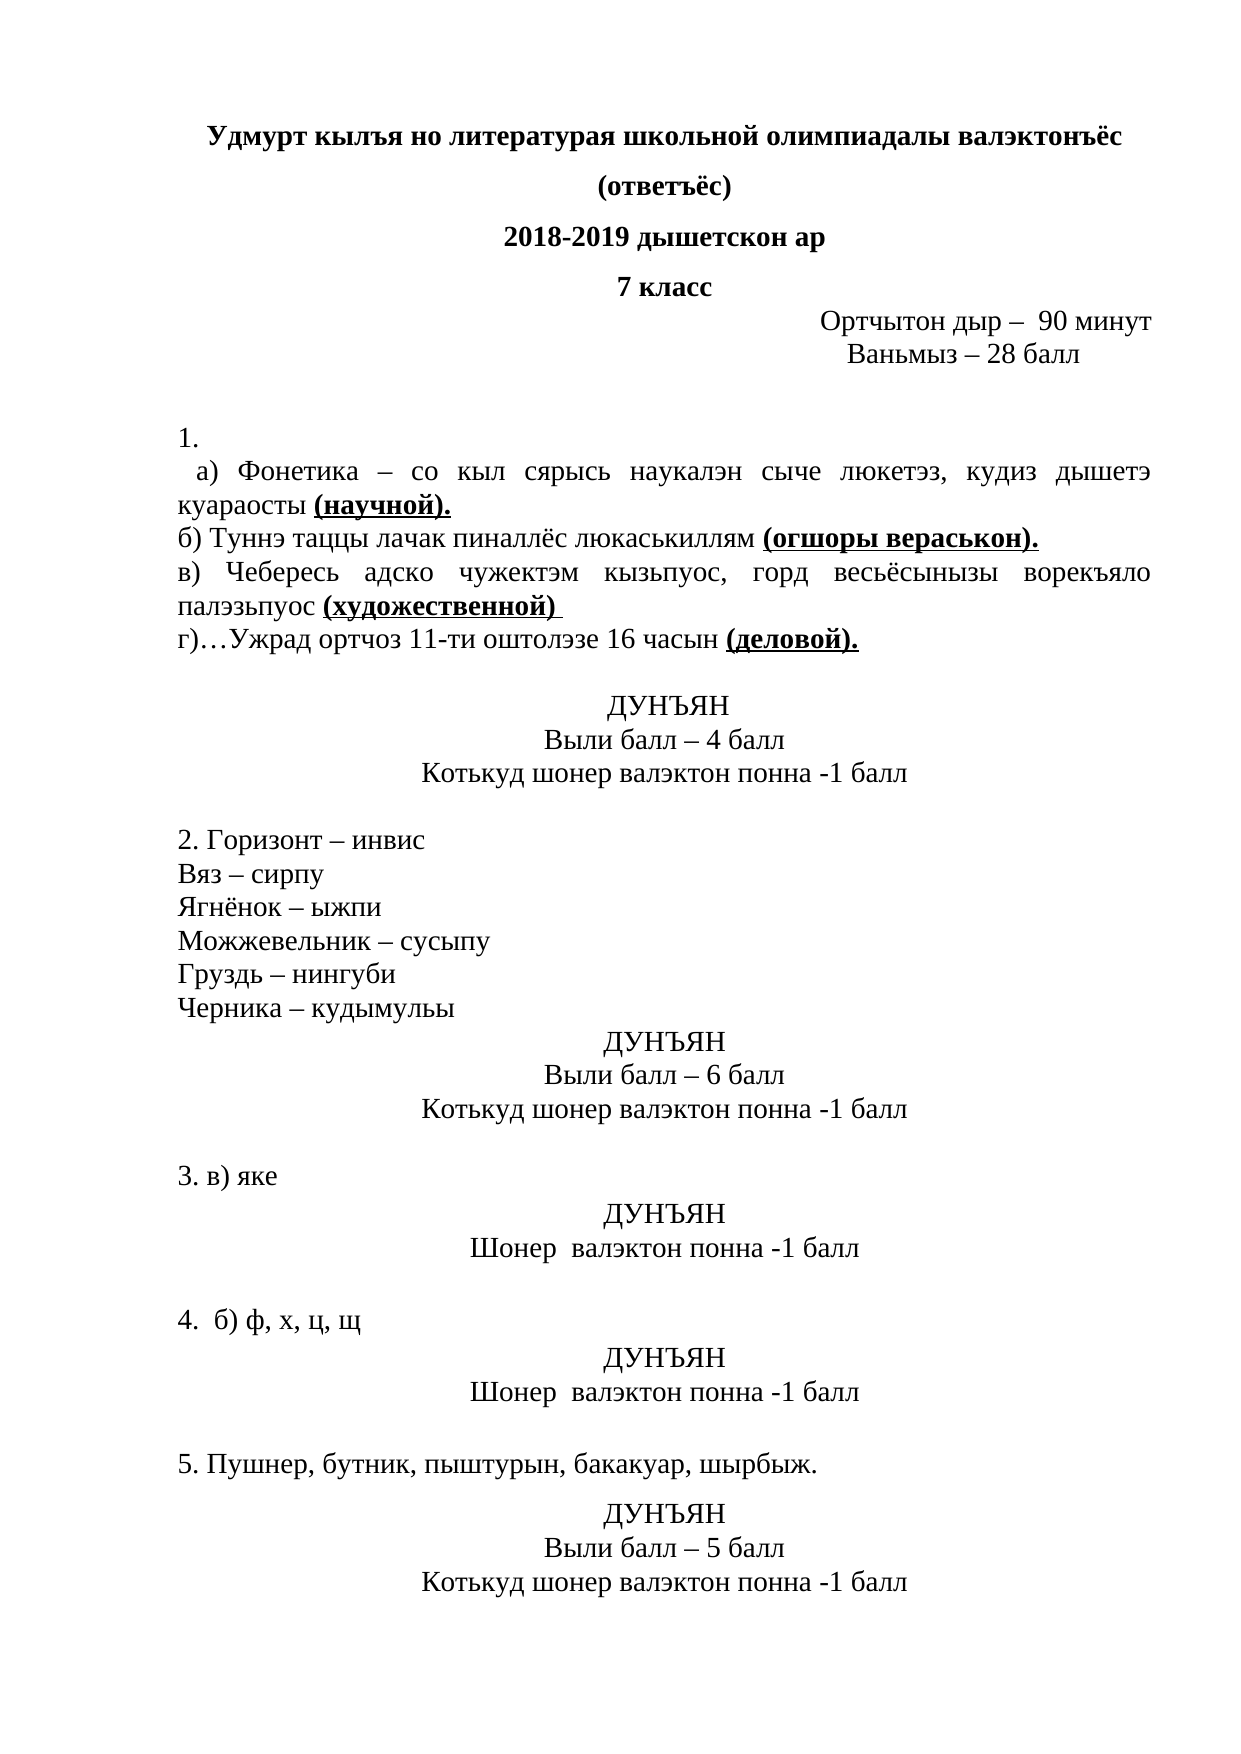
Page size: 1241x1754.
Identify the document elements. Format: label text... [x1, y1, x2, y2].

text Выли балл – 5 балл [177, 1530, 1152, 1564]
text 5. Пушнер, бутник, пыштурын, бакакуар, шырбыж. [177, 1446, 1152, 1480]
text 3. в) яке [177, 1158, 1152, 1191]
text г)…Ужрад ортчоз 11-ти оштолэзе 16 часын (деловой). [177, 621, 1152, 655]
text Выли балл – 6 балл [177, 1057, 1152, 1091]
text Шонер валэктон понна -1 балл [177, 1374, 1152, 1408]
text 4. б) ф, х, ц, щ [177, 1302, 1152, 1336]
text 7 класс [177, 269, 1152, 303]
text а) Фонетика – со кыл сярысь наукалэн сыче люкетэз, кудиз дышетэ куараосты (научной). [177, 453, 1152, 521]
text Шонер валэктон понна -1 балл [177, 1230, 1152, 1263]
text ДУНЪЯН [177, 1497, 1152, 1530]
text ДУНЪЯН [177, 1196, 1152, 1230]
text ДУНЪЯН [177, 1341, 1152, 1374]
text Можжевельник – сусыпу [177, 923, 1152, 957]
text 2018-2019 дышетскон ар [177, 219, 1152, 252]
text ДУНЪЯН [177, 688, 1152, 722]
text Котькуд шонер валэктон понна -1 балл [177, 1091, 1152, 1124]
text 2. Горизонт – инвис [177, 822, 1152, 856]
text Котькуд шонер валэктон понна -1 балл [177, 1564, 1152, 1597]
text ДУНЪЯН [177, 1024, 1152, 1057]
text б) Туннэ таццы лачак пиналлёс люкаськиллям (огшоры вераськон). [177, 521, 1152, 554]
text Черника – кудымульы [177, 990, 1152, 1024]
text Ягнёнок – ыжпи [177, 889, 1152, 923]
text 1. [177, 420, 1152, 453]
text Выли балл – 4 балл [177, 722, 1152, 755]
text Груздь – нингуби [177, 957, 1152, 990]
text Ваньмыз – 28 балл [177, 336, 1152, 370]
text Вяз – сирпу [177, 856, 1152, 889]
text (ответъёс) [177, 168, 1152, 202]
text Удмурт кылъя но литературая школьной олимпиадалы валэктонъёс [177, 118, 1152, 152]
text Ортчытон дыр – 90 минут [177, 303, 1152, 336]
text Котькуд шонер валэктон понна -1 балл [177, 755, 1152, 789]
text в) Чебересь адско чужектэм кызьпуос, горд весьёсынызы ворекъяло палэзьпуос (художественной) [177, 554, 1152, 621]
